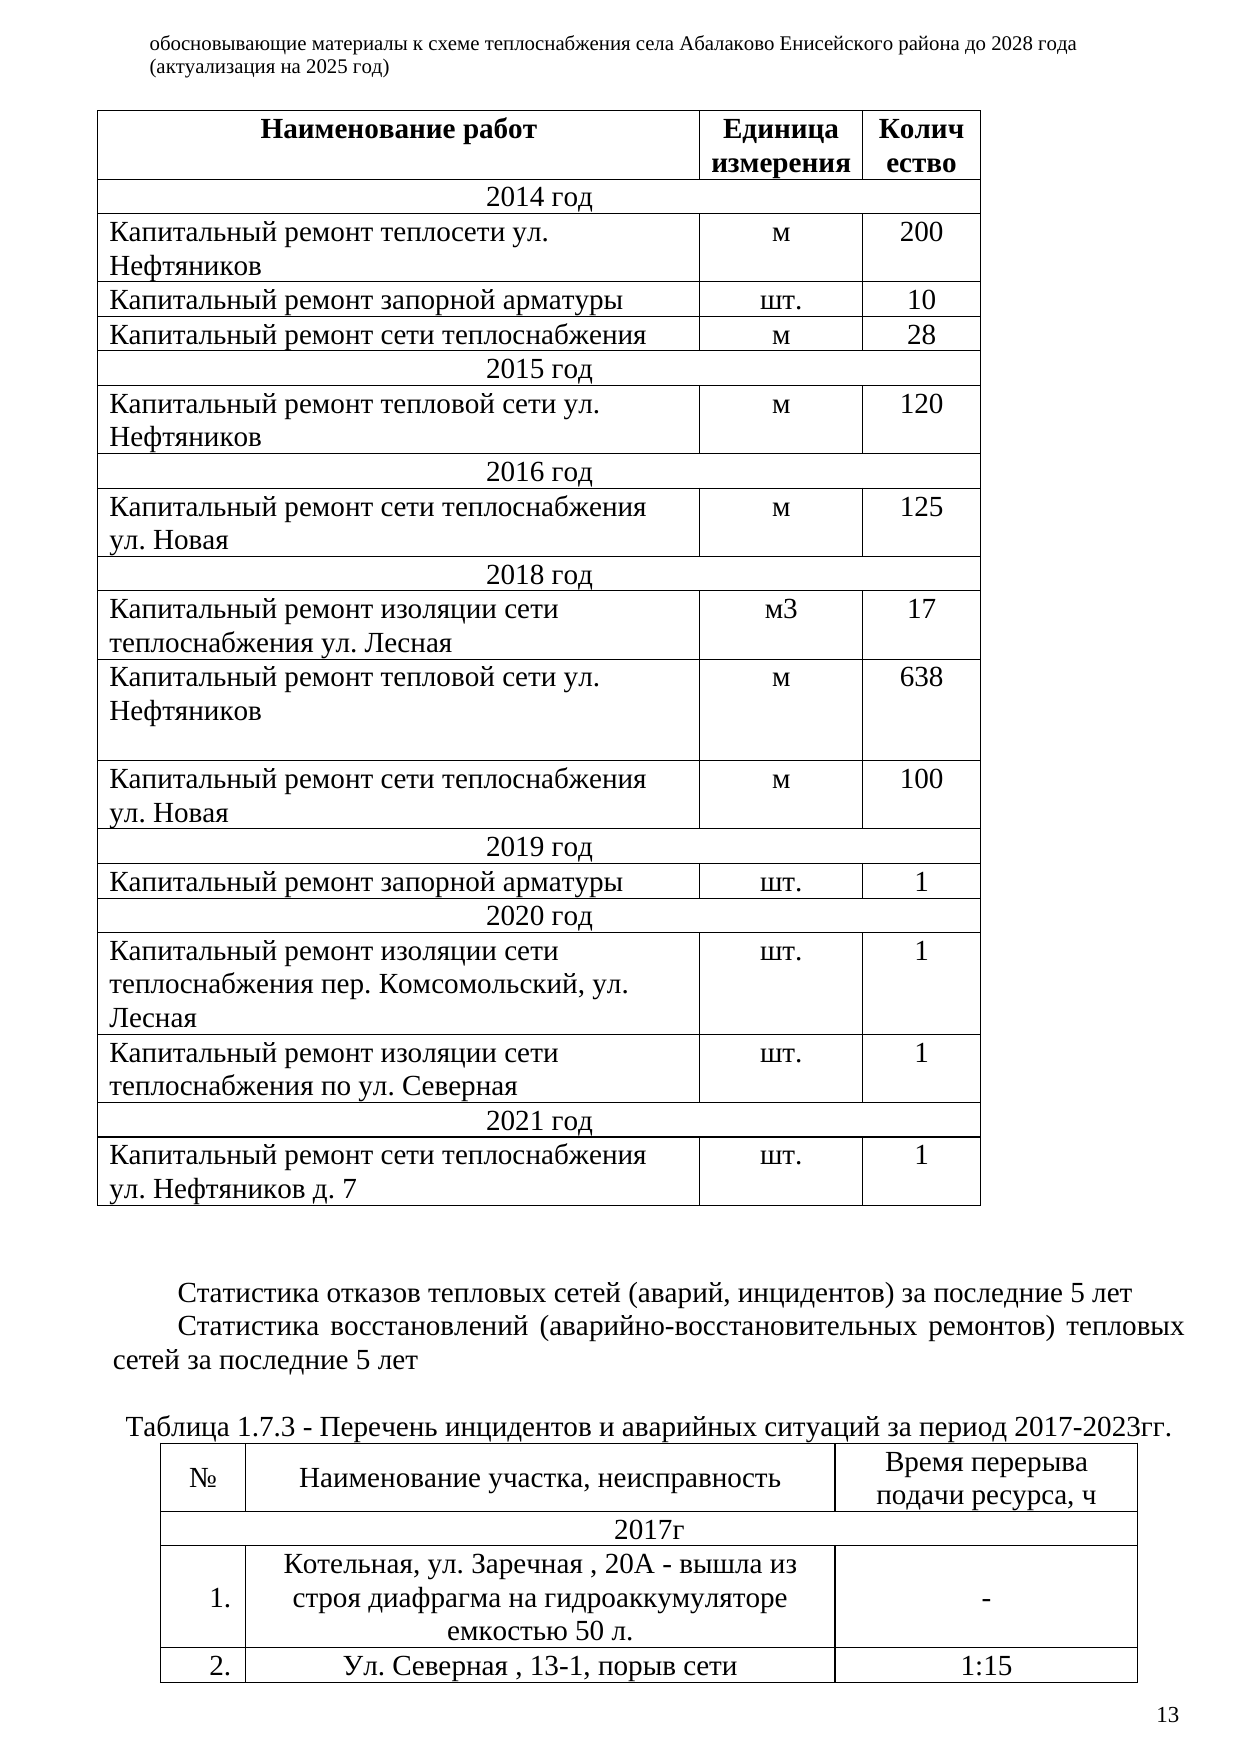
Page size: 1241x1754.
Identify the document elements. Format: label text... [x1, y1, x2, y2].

table_cell Капитальный ремонт теплосети ул. Нефтяников [98, 214, 699, 281]
text Статистика отказов тепловых сетей (аварий, инцидентов) за последние 5 лет [113, 1275, 1185, 1308]
table_cell м [700, 489, 862, 556]
table_header Единица измерения [700, 111, 862, 178]
table_cell Капитальный ремонт сети теплоснабжения ул. Новая [98, 761, 699, 828]
table_header № [161, 1444, 245, 1511]
table_cell Капитальный ремонт тепловой сети ул. Нефтяников [98, 386, 699, 453]
table_cell 120 [863, 386, 980, 453]
table_cell [161, 1648, 245, 1682]
table_cell Капитальный ремонт сети теплоснабжения ул. Новая [98, 489, 699, 556]
table_cell 2018 год [98, 557, 980, 590]
table_cell м [700, 214, 862, 281]
table_cell шт. [700, 1138, 862, 1204]
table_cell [246, 1648, 834, 1682]
text Таблица 1.7.3 - Перечень инцидентов и аварийных ситуаций за период 2017-2023гг. [113, 1409, 1185, 1443]
table_cell 2015 год [98, 351, 980, 385]
table_cell 2017г [161, 1512, 1137, 1545]
table_cell 2021 год [98, 1103, 980, 1136]
table_cell Котельная, ул. Заречная , 20А - вышла из строя диафрагма на гидроаккумуляторе емкостью 50 л. [246, 1546, 834, 1647]
text Статистика восстановлений (аварийно-восстановительных ремонтов) тепловых сетей за последние 5 лет [113, 1308, 1185, 1376]
table_cell 638 [863, 660, 980, 760]
table_cell 28 [863, 317, 980, 350]
table_cell 125 [863, 489, 980, 556]
table_cell Капитальный ремонт запорной арматуры [98, 282, 699, 316]
table_header Количество [863, 111, 980, 178]
table_cell шт. [700, 282, 862, 316]
table_cell Капитальный ремонт тепловой сети ул. Нефтяников [98, 660, 699, 760]
table_cell 2014 год [98, 180, 980, 213]
table_cell Капитальный ремонт изоляции сети теплоснабжения ул. Лесная [98, 591, 699, 658]
table_cell м [700, 660, 862, 760]
table_cell шт. [700, 1035, 862, 1102]
table_cell Капитальный ремонт запорной арматуры [98, 864, 699, 897]
table_cell 1 [863, 864, 980, 897]
table_cell шт. [700, 864, 862, 897]
table_cell Капитальный ремонт изоляции сети теплоснабжения пер. Комсомольский, ул. Лесная [98, 933, 699, 1034]
table_cell Капитальный ремонт изоляции сети теплоснабжения по ул. Северная [98, 1035, 699, 1102]
table_cell 10 [863, 282, 980, 316]
table_cell 100 [863, 761, 980, 828]
table_cell - [836, 1546, 1137, 1647]
table_cell м [700, 317, 862, 350]
table_cell 1 [863, 1035, 980, 1102]
table_cell 200 [863, 214, 980, 281]
table_cell шт. [700, 933, 862, 1034]
table_cell м [700, 761, 862, 828]
table_cell Капитальный ремонт сети теплоснабжения [98, 317, 699, 350]
table_cell м3 [700, 591, 862, 658]
table_cell 2016 год [98, 454, 980, 488]
table_cell [161, 1546, 245, 1647]
table_cell м [700, 386, 862, 453]
table_header Наименование участка, неисправность [246, 1444, 834, 1511]
table_header Время перерыва подачи ресурса, ч [836, 1444, 1137, 1511]
table_cell 1 [863, 933, 980, 1034]
table_cell 1:15 [836, 1648, 1137, 1682]
table_header Наименование работ [98, 111, 699, 178]
table_cell 2020 год [98, 899, 980, 932]
table_cell Капитальный ремонт сети теплоснабжения ул. Нефтяников д. 7 [98, 1138, 699, 1204]
table_cell 1 [863, 1138, 980, 1204]
table_cell 2019 год [98, 829, 980, 863]
table_cell 17 [863, 591, 980, 658]
